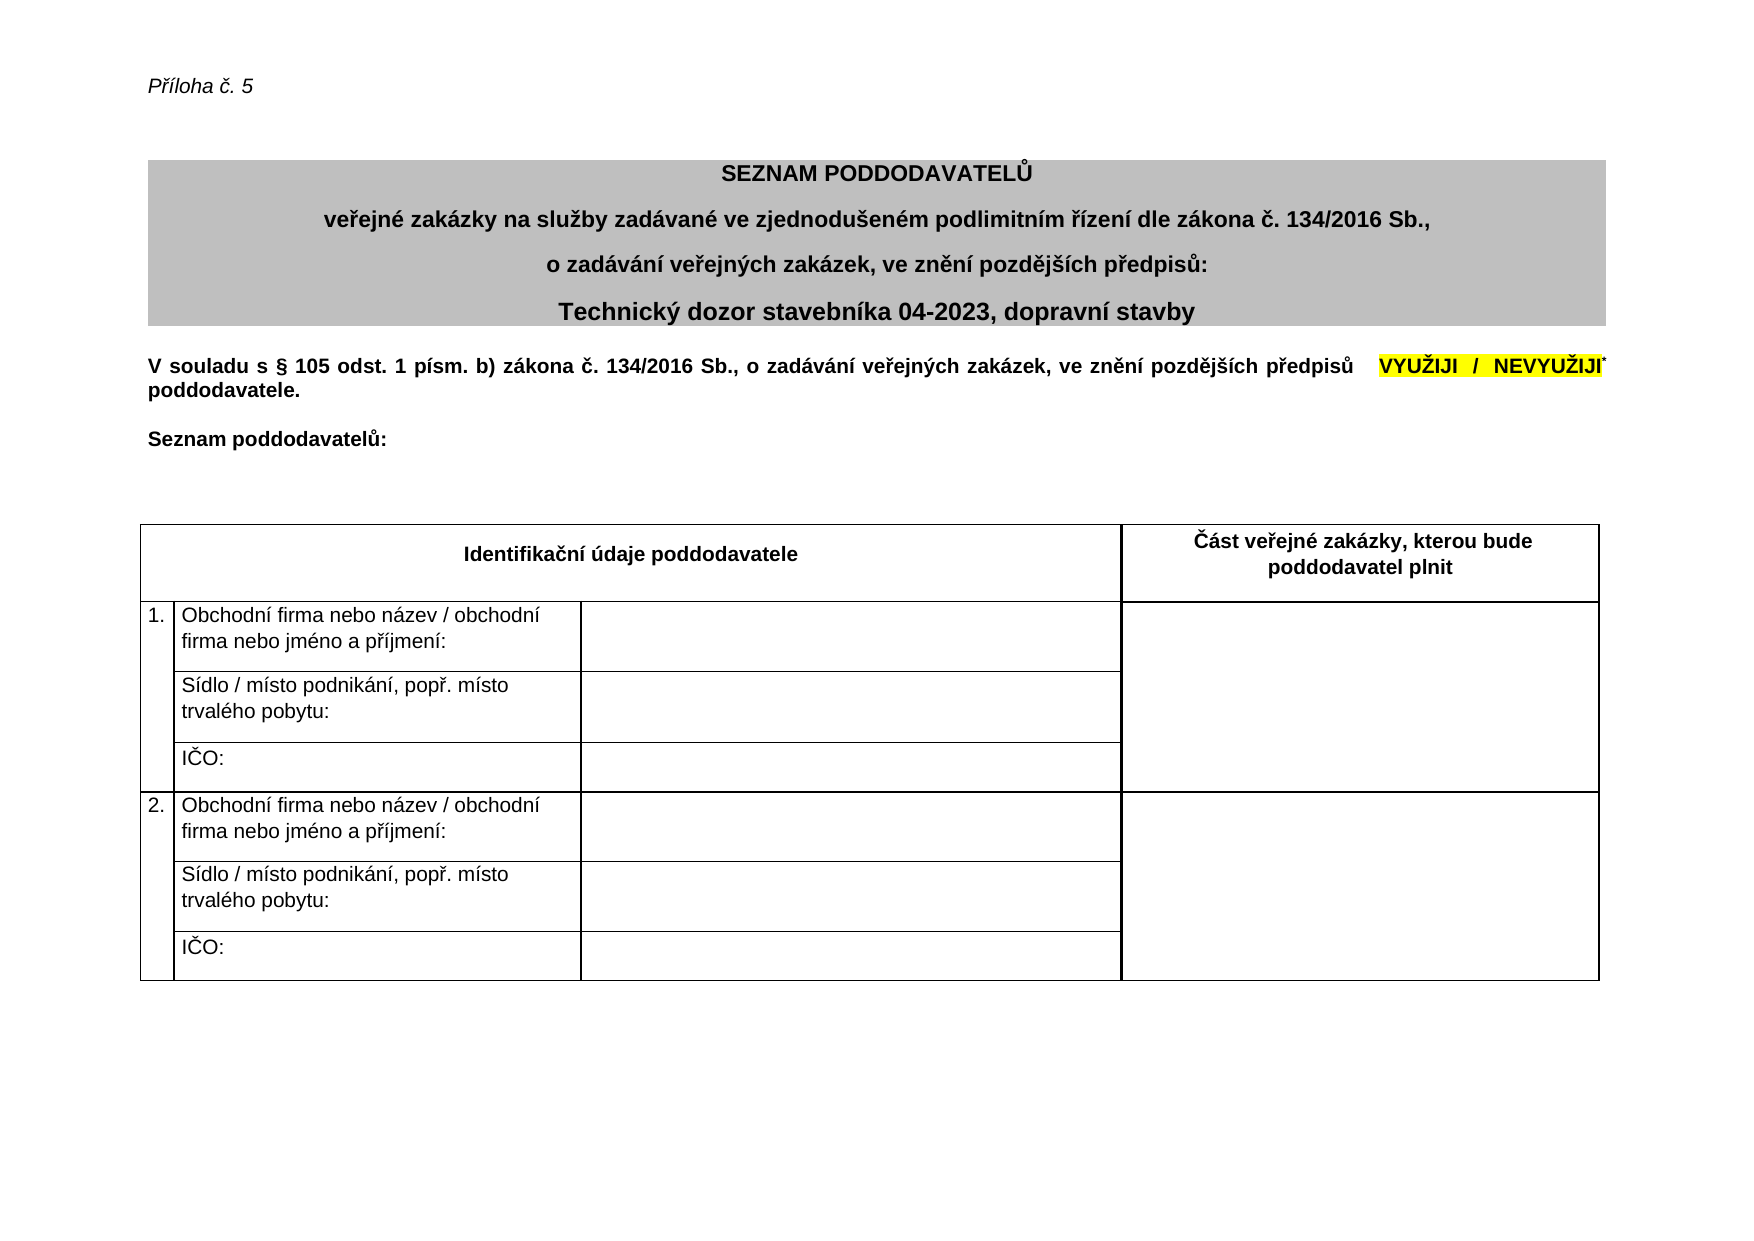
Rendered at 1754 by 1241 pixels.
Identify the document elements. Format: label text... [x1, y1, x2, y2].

table_cell 1. [141, 602, 173, 791]
text veřejné zakázky na služby zadávané ve zjednodušeném podlimitním řízení dle zákona č. 134/2016 Sb., [148, 206, 1606, 232]
table_cell [582, 672, 1120, 742]
table_cell Sídlo / místo podnikání, popř. místo trvalého pobytu: [175, 862, 580, 931]
table_cell Obchodní firma nebo název / obchodní firma nebo jméno a příjmení: [175, 602, 580, 671]
table_cell [1123, 603, 1598, 791]
table_cell [582, 793, 1120, 861]
text V souladu s § 105 odst. 1 písm. b) zákona č. 134/2016 Sb., o zadávání veřejných zakázek, ve znění pozdějších předpisů VYUŽIJI / NEVYUŽIJI* poddodavatele. [148, 353, 1606, 401]
text o zadávání veřejných zakázek, ve znění pozdějších předpisů: [148, 251, 1606, 278]
table_cell 2. [141, 793, 173, 980]
text SEZNAM PODDODAVATELŮ [148, 160, 1606, 186]
table_cell Obchodní firma nebo název / obchodní firma nebo jméno a příjmení: [175, 793, 580, 861]
table_cell [1123, 793, 1598, 980]
table_cell [582, 932, 1120, 980]
text Seznam poddodavatelů: [148, 426, 1606, 450]
table_header Identifikační údaje poddodavatele [141, 525, 1120, 601]
table_cell [582, 743, 1120, 791]
table_cell [582, 862, 1120, 931]
table_cell Sídlo / místo podnikání, popř. místo trvalého pobytu: [175, 672, 580, 742]
table_cell IČO: [175, 932, 580, 980]
table_cell [582, 602, 1120, 671]
text Technický dozor stavebníka 04-2023, dopravní stavby [148, 297, 1606, 326]
table_cell IČO: [175, 743, 580, 791]
table_header Část veřejné zakázky, kterou bude poddodavatel plnit [1123, 525, 1598, 601]
